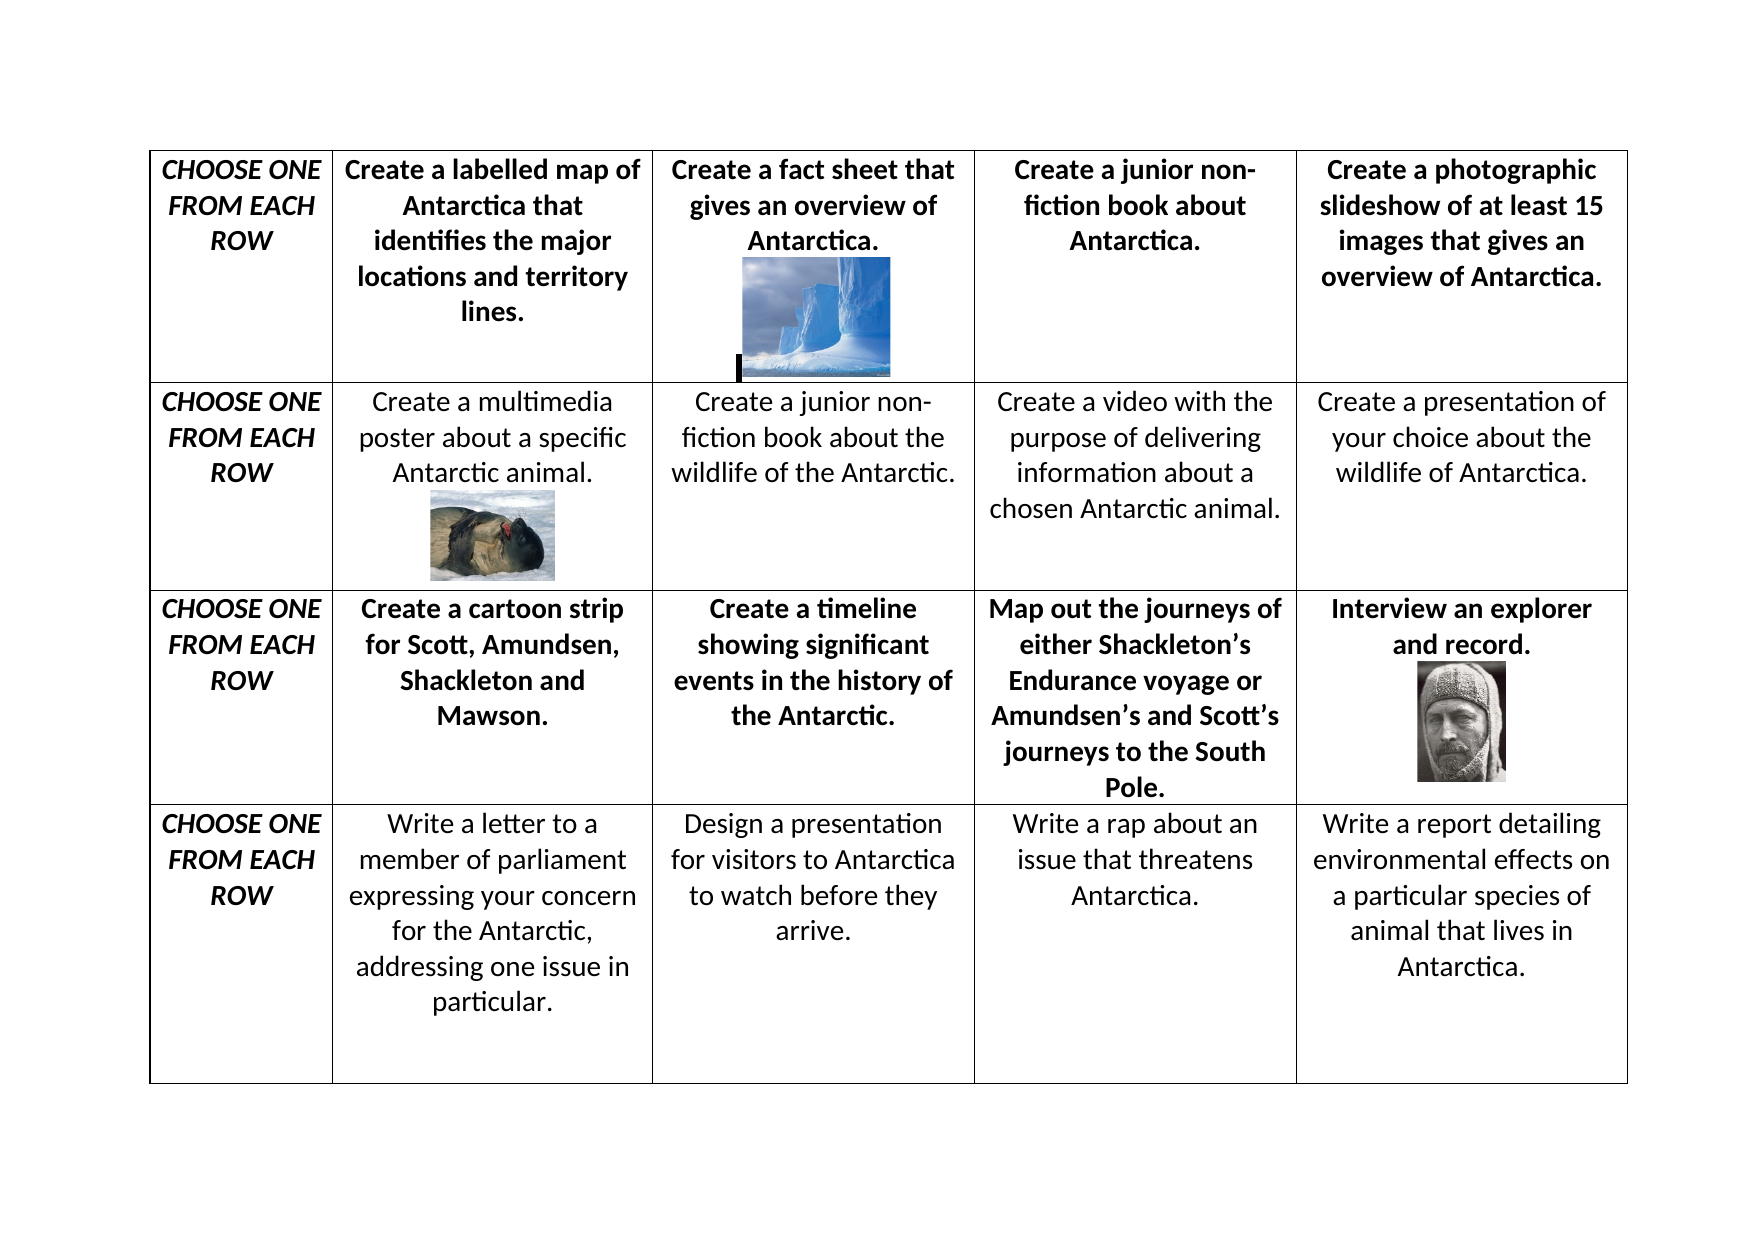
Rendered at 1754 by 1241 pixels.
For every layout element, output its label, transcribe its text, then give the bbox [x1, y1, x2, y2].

table_cell Create a video with the purpose of delivering information about a chosen Antarctic animal. [975, 383, 1296, 589]
table_cell Create a multimedia poster about a specific Antarctic animal. [333, 383, 652, 589]
table_cell Map out the journeys of either Shackleton’s Endurance voyage or Amundsen’s and Scott’s journeys to the South Pole. [975, 591, 1296, 804]
picture [430, 490, 555, 581]
table_cell CHOOSE ONE FROM EACH ROW [151, 591, 332, 804]
table_header Create a fact sheet that gives an overview of Antarctica. [653, 151, 974, 382]
table_header CHOOSE ONE FROM EACH ROW [151, 151, 332, 382]
picture [742, 257, 891, 377]
table_cell Create a presentation of your choice about the wildlife of Antarctica. [1297, 383, 1627, 589]
table_cell Create a junior non-fiction book about the wildlife of the Antarctic. [653, 383, 974, 589]
picture [1417, 661, 1506, 782]
table_cell CHOOSE ONE FROM EACH ROW [151, 805, 332, 1083]
table_cell Create a cartoon strip for Scott, Amundsen, Shackleton and Mawson. [333, 591, 652, 804]
table_cell CHOOSE ONE FROM EACH ROW [151, 383, 332, 589]
table_header Create a photographic slideshow of at least 15 images that gives an overview of Antarctica. [1297, 151, 1627, 382]
table_cell Interview an explorer and record. [1297, 591, 1627, 804]
table_cell Create a timeline showing significant events in the history of the Antarctic. [653, 591, 974, 804]
table_cell Design a presentation for visitors to Antarctica to watch before they arrive. [653, 805, 974, 1083]
table_header Create a junior non-fiction book about Antarctica. [975, 151, 1296, 382]
table_header Create a labelled map of Antarctica that identifies the major locations and territory lines. [333, 151, 652, 382]
table_cell Write a rap about an issue that threatens Antarctica. [975, 805, 1296, 1083]
table_cell Write a letter to a member of parliament expressing your concern for the Antarctic, addressing one issue in particular. [333, 805, 652, 1083]
table_cell Write a report detailing environmental effects on a particular species of animal that lives in Antarctica. [1297, 805, 1627, 1083]
